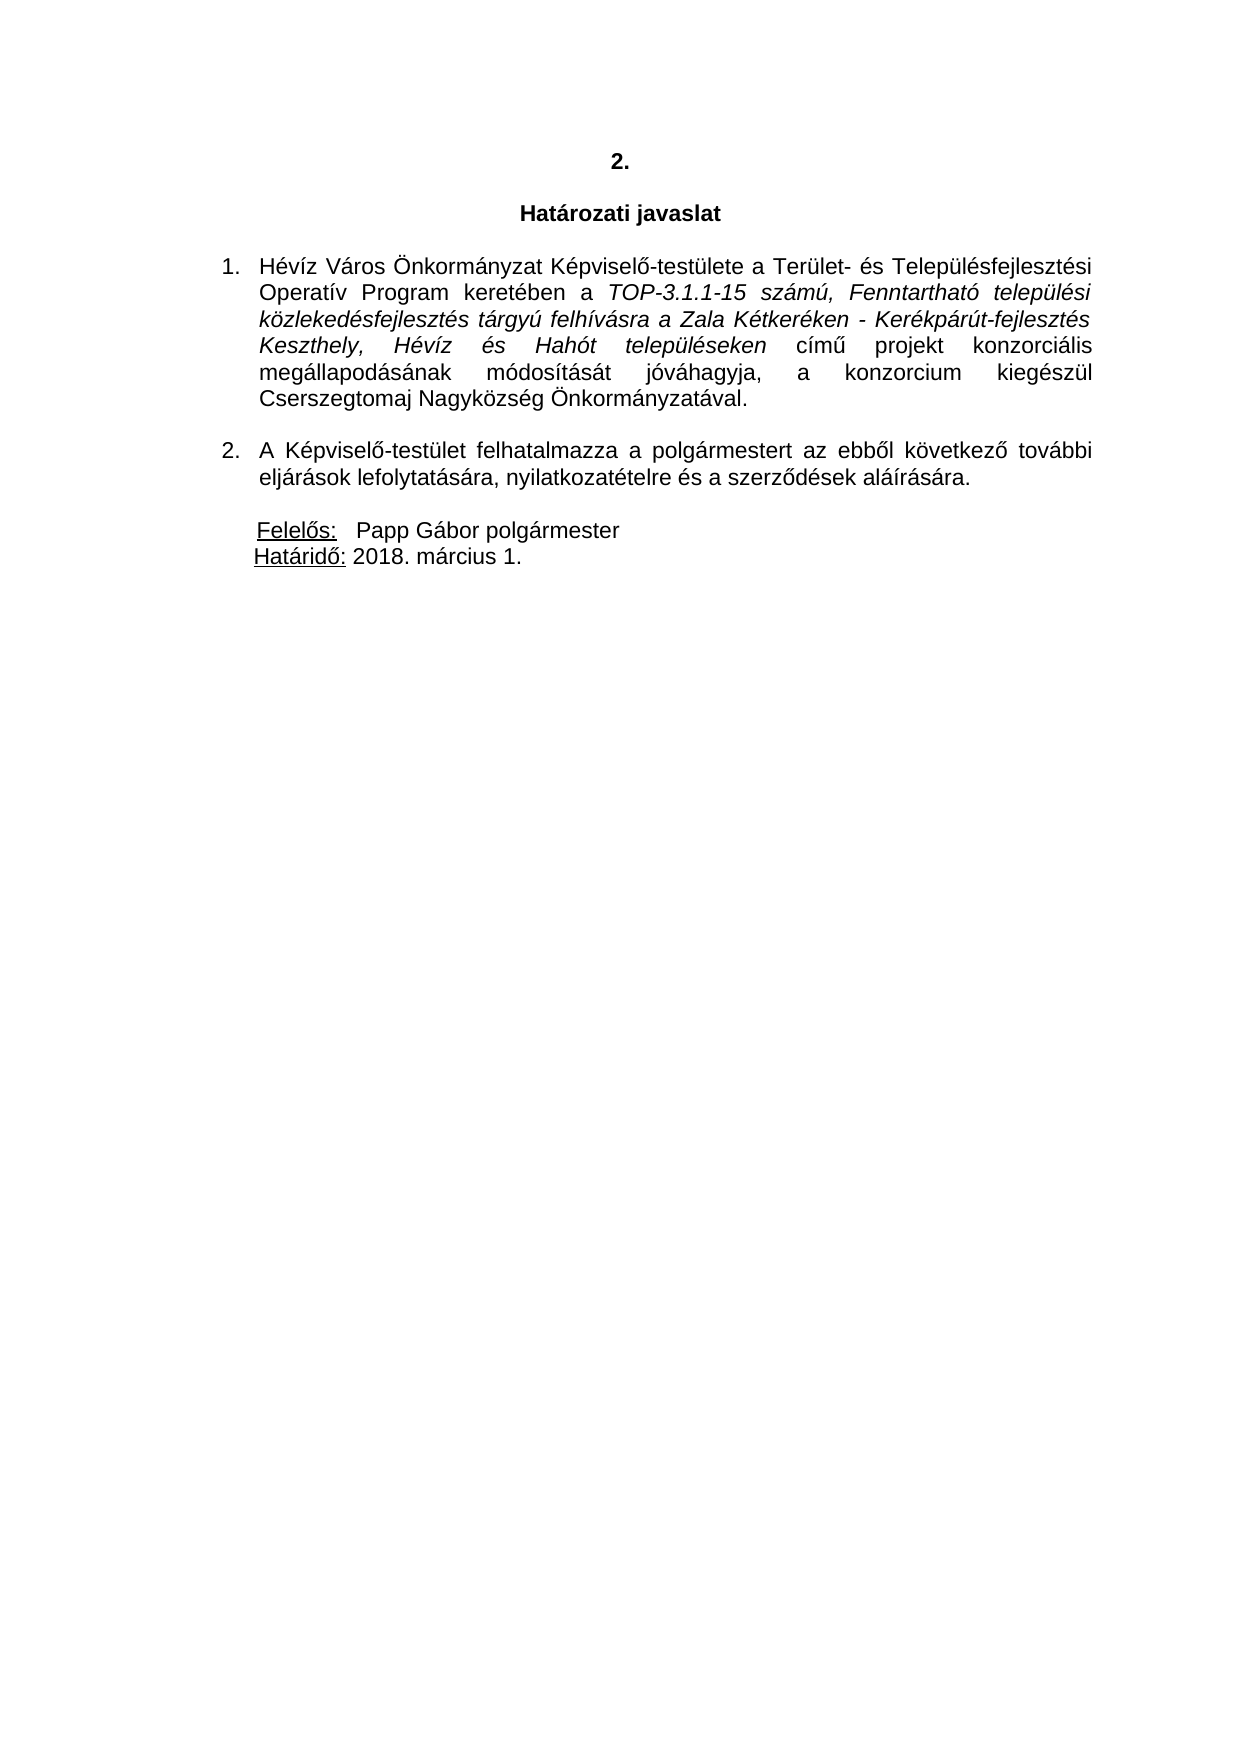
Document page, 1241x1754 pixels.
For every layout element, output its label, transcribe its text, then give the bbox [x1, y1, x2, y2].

text Határozati javaslat [148, 200, 1093, 227]
text 2. [148, 148, 1093, 174]
list Hévíz Város Önkormányzat Képviselő-testülete a Terület- és Településfejlesztési Operatív Program keretében a TOP-3.1.1-15 számú, Fenntartható települési közlekedésfejlesztés tárgyú felhívásra a Zala Kétkeréken - Kerékpárút-fejlesztés Keszthely, Hévíz és Hahót településeken című projekt konzorciális megállapodásának módosítását jóváhagyja, a konzorcium kiegészül Cserszegtomaj Nagyközség Önkormányzatával. [221, 253, 1093, 411]
text Felelős: Papp Gábor polgármester [183, 517, 1093, 543]
list A Képviselő-testület felhatalmazza a polgármestert az ebből következő további eljárások lefolytatására, nyilatkozatételre és a szerződések aláírására. [221, 437, 1093, 490]
text Határidő: 2018. március 1. [148, 543, 1093, 569]
